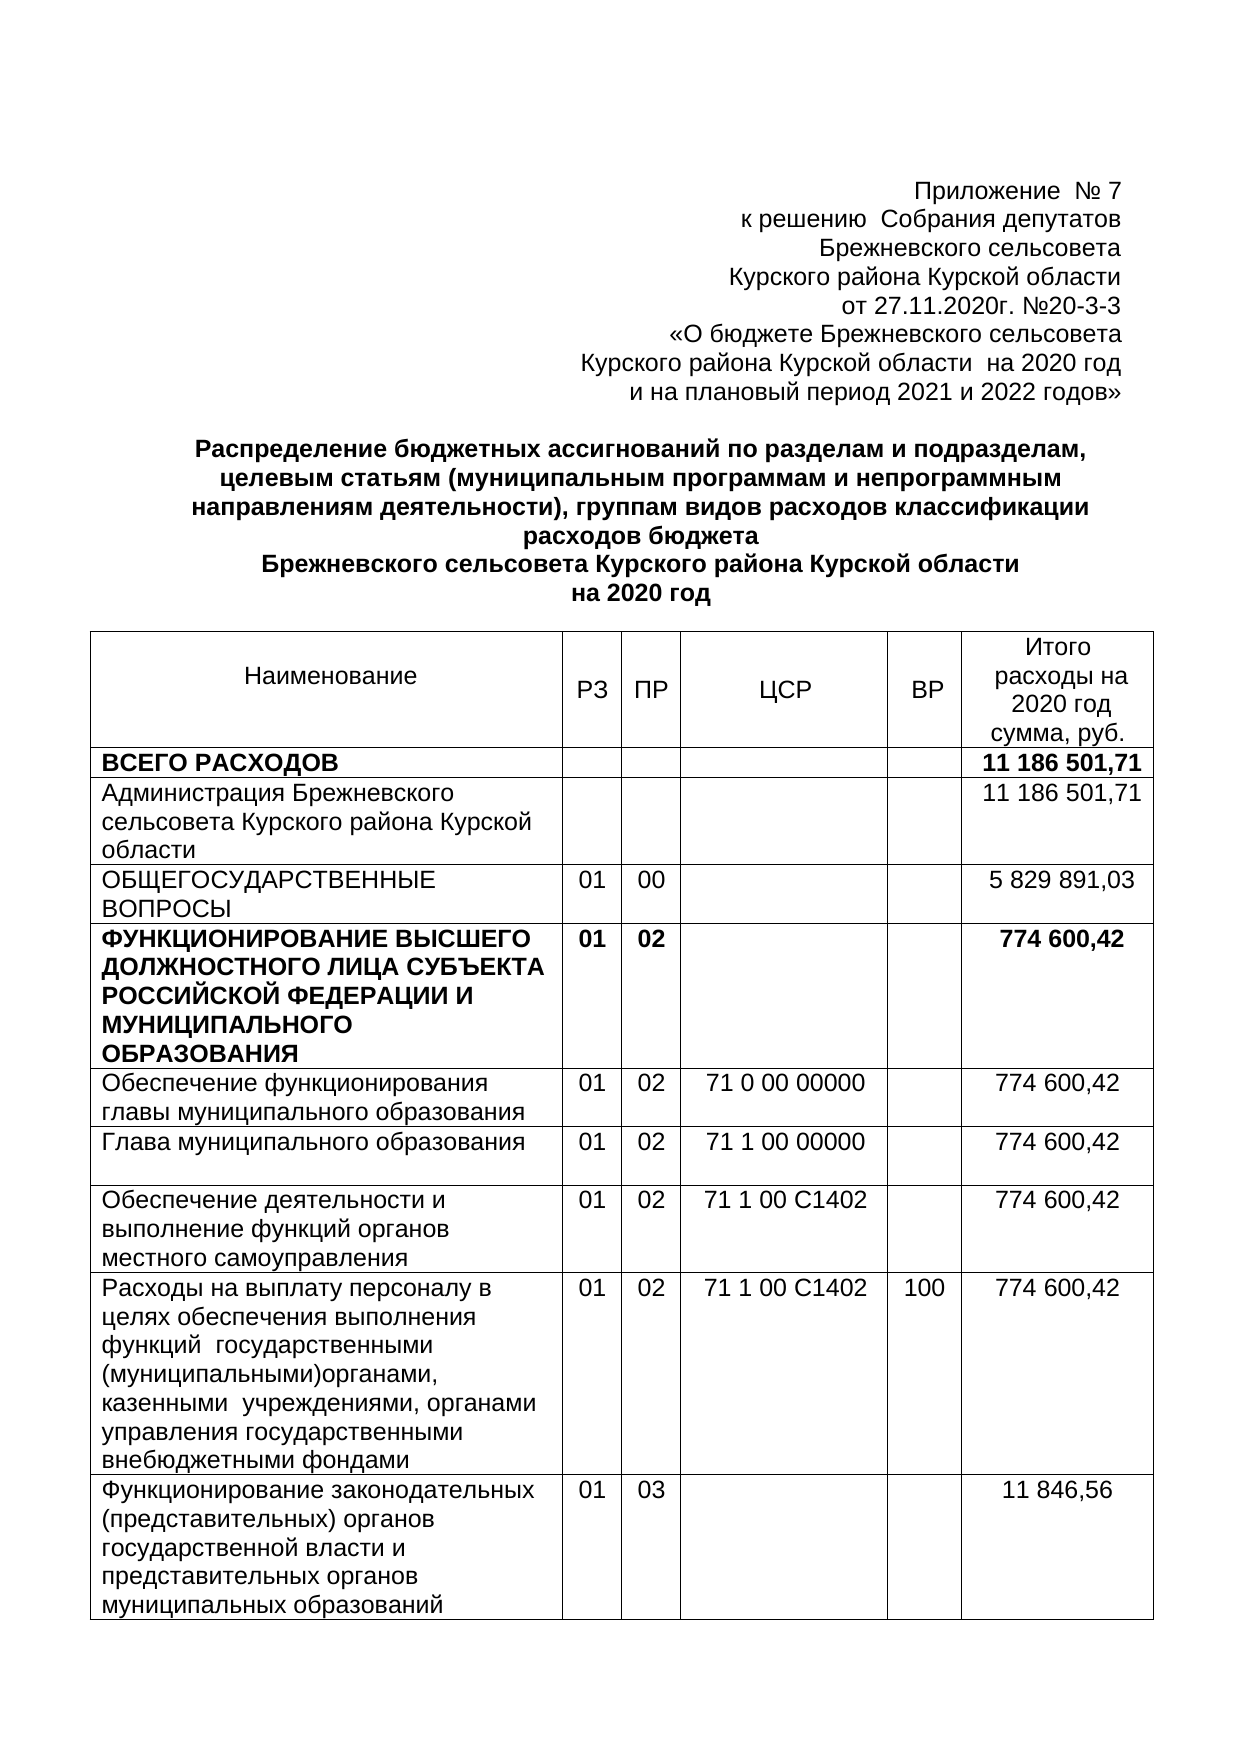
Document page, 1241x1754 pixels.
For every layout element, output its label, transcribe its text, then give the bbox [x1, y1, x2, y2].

table_cell [681, 778, 887, 864]
text Распределение бюджетных ассигнований по разделам и подразделам, целевым статьям (муниципальным программам и непрограммным направлениям деятельности), группам видов расходов классификации расходов бюджета [159, 434, 1122, 549]
table_header Наименование [91, 632, 562, 747]
text и на плановый период 2021 и 2022 годов» [159, 377, 1122, 406]
table_cell [888, 1069, 961, 1126]
table_cell [888, 1127, 961, 1184]
table_cell [681, 924, 887, 1067]
table_cell 774 600,42 [962, 1273, 1153, 1474]
table_cell Глава муниципального образования [91, 1127, 562, 1184]
table_cell 03 [622, 1475, 680, 1619]
table_cell [563, 778, 621, 864]
table_cell 774 600,42 [962, 1127, 1153, 1184]
table_cell 02 [622, 1186, 680, 1272]
table_cell ФУНКЦИОНИРОВАНИЕ ВЫСШЕГО ДОЛЖНОСТНОГО ЛИЦА СУБЪЕКТА РОССИЙСКОЙ ФЕДЕРАЦИИ И МУНИЦИПАЛЬНОГО ОБРАЗОВАНИЯ [91, 924, 562, 1067]
table_header Итого расходы на 2020 год сумма, руб. [962, 632, 1153, 747]
table_header ПР [622, 632, 680, 747]
text от 27.11.2020г. №20-3-3 «О бюджете Брежневского сельсовета [159, 291, 1122, 348]
table_cell Обеспечение функционирования главы муниципального образования [91, 1069, 562, 1126]
text на 2020 год [159, 578, 1122, 607]
table_cell 100 [888, 1273, 961, 1474]
table_cell 71 1 00 С1402 [681, 1273, 887, 1474]
table_cell 02 [622, 924, 680, 1067]
text Брежневского сельсовета [159, 233, 1122, 262]
table_cell 01 [563, 1186, 621, 1272]
table_cell 11 846,56 [962, 1475, 1153, 1619]
table_cell [681, 865, 887, 923]
table_cell [681, 1475, 887, 1619]
table_cell ВСЕГО РАСХОДОВ [91, 748, 562, 777]
table_cell 01 [563, 1069, 621, 1126]
table_cell 02 [622, 1273, 680, 1474]
table_cell [888, 1475, 961, 1619]
table_cell 01 [563, 1127, 621, 1184]
table_cell 11 186 501,71 [962, 778, 1153, 864]
table_cell ОБЩЕГОСУДАРСТВЕННЫЕ ВОПРОСЫ [91, 865, 562, 923]
table_cell 01 [563, 865, 621, 923]
table_cell 5 829 891,03 [962, 865, 1153, 923]
table_cell [622, 748, 680, 777]
table_cell 774 600,42 [962, 1069, 1153, 1126]
table_cell Администрация Брежневского сельсовета Курского района Курской области [91, 778, 562, 864]
text Курского района Курской области [159, 262, 1122, 291]
table_cell [563, 748, 621, 777]
table_cell 01 [563, 1273, 621, 1474]
table_cell [888, 924, 961, 1067]
text Курского района Курской области на 2020 год [159, 348, 1122, 377]
table_cell [888, 865, 961, 923]
table_cell 02 [622, 1069, 680, 1126]
table_header ВР [888, 632, 961, 747]
table_cell 00 [622, 865, 680, 923]
table_cell Расходы на выплату персоналу в целях обеспечения выполнения функций государственными (муниципальными)органами, казенными учреждениями, органами управления государственными внебюджетными фондами [91, 1273, 562, 1474]
table_cell Функционирование законодательных (представительных) органов государственной власти и представительных органов муниципальных образований [91, 1475, 562, 1619]
text Приложение № 7 [159, 176, 1122, 204]
table_cell [888, 778, 961, 864]
text к решению Собрания депутатов [159, 204, 1122, 233]
table_cell [888, 1186, 961, 1272]
table_cell [681, 748, 887, 777]
table_cell 11 186 501,71 [962, 748, 1153, 777]
table_cell 71 0 00 00000 [681, 1069, 887, 1126]
table_cell 01 [563, 1475, 621, 1619]
table_cell [622, 778, 680, 864]
table_cell 71 1 00 00000 [681, 1127, 887, 1184]
table_cell Обеспечение деятельности и выполнение функций органов местного самоуправления [91, 1186, 562, 1272]
table_cell [888, 748, 961, 777]
table_cell 71 1 00 С1402 [681, 1186, 887, 1272]
table_header РЗ [563, 632, 621, 747]
table_cell 774 600,42 [962, 1186, 1153, 1272]
table_cell 02 [622, 1127, 680, 1184]
table_cell 774 600,42 [962, 924, 1153, 1067]
table_cell 01 [563, 924, 621, 1067]
table_header ЦСР [681, 632, 887, 747]
text Брежневского сельсовета Курского района Курской области [159, 549, 1122, 578]
